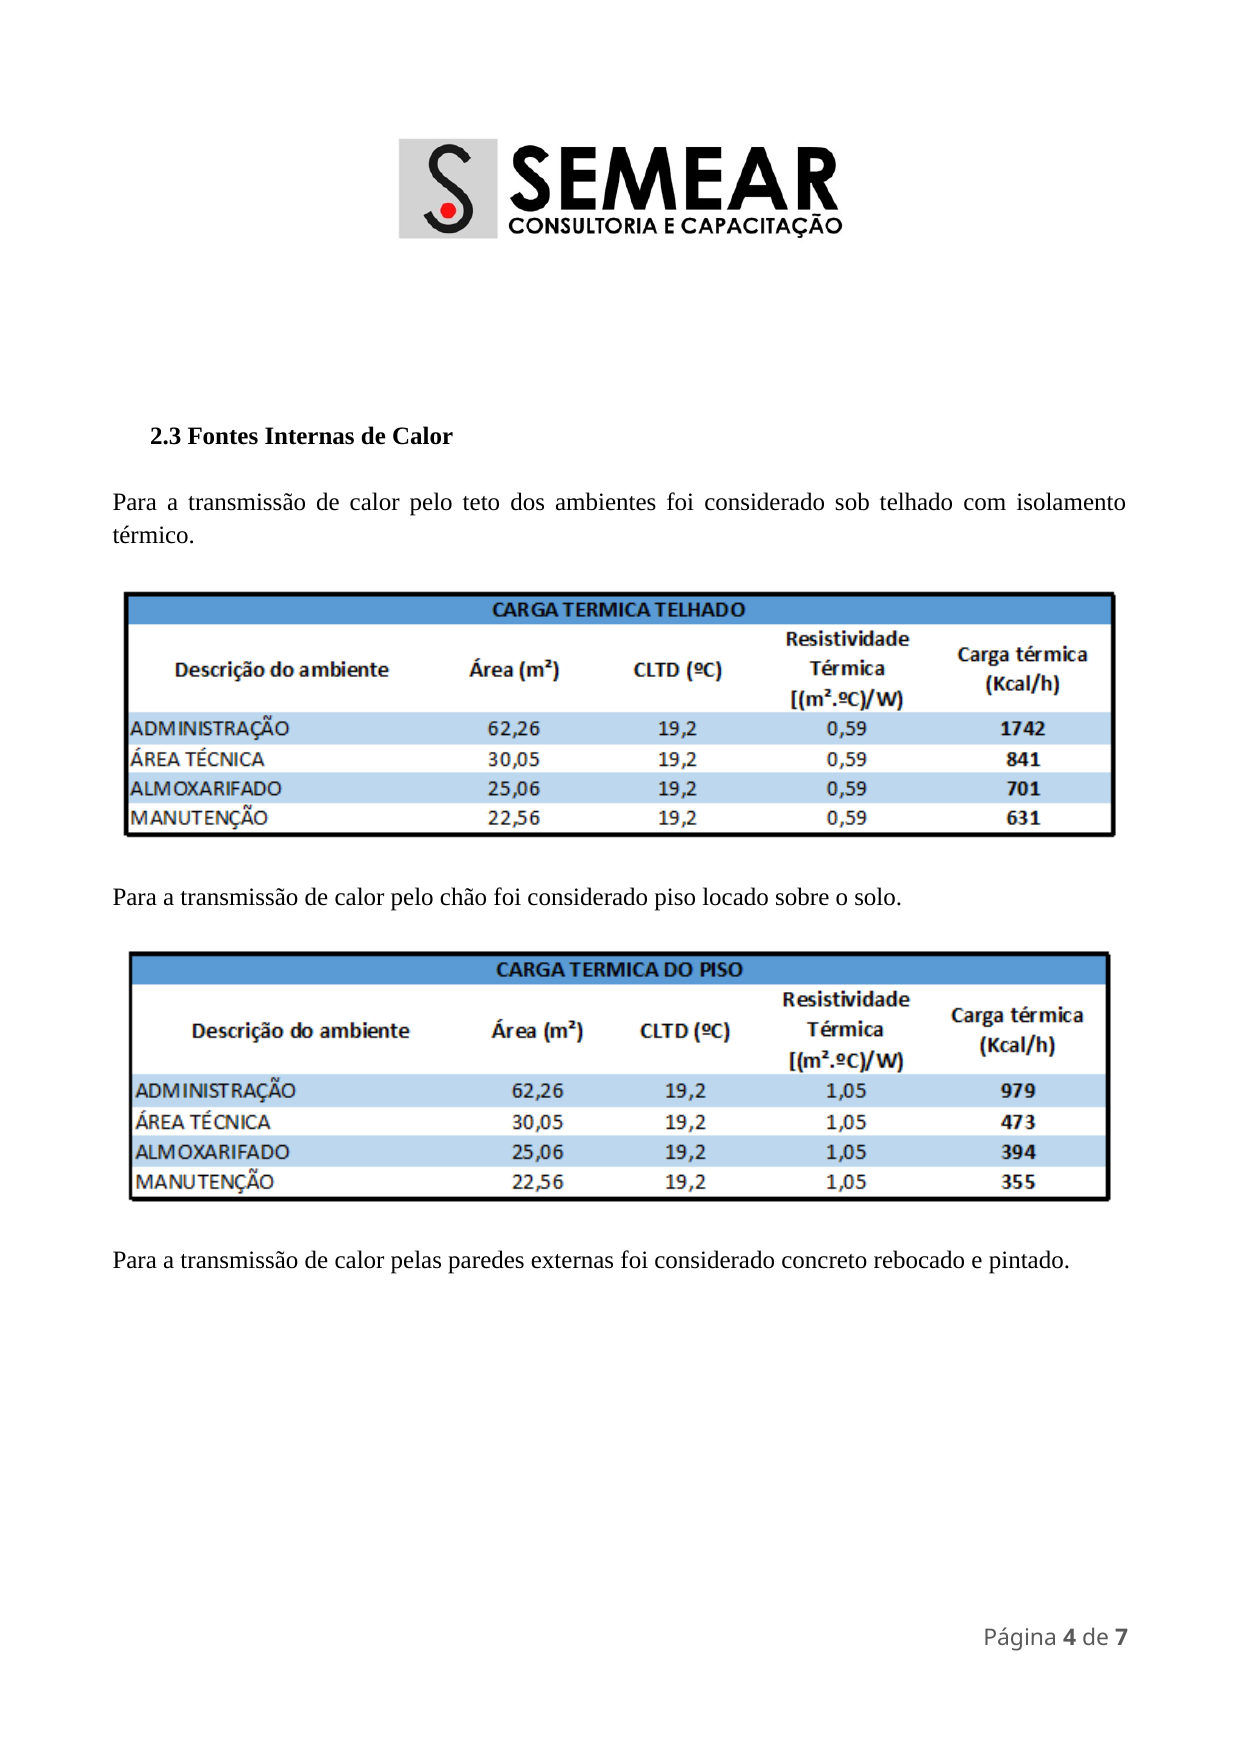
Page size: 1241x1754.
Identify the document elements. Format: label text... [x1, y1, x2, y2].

picture [382, 122, 858, 254]
text Para a transmissão de calor pelo teto dos ambientes foi considerado sob telhado com isolamento térmico. [112, 487, 1128, 549]
picture [123, 948, 1117, 1208]
text Para a transmissão de calor pelas paredes externas foi considerado concreto rebocado e pintado. [112, 1245, 1128, 1274]
text Para a transmissão de calor pelo chão foi considerado piso locado sobre o solo. [112, 882, 1128, 911]
text 2.3 Fontes Internas de Calor [150, 421, 1128, 450]
picture [118, 586, 1122, 845]
